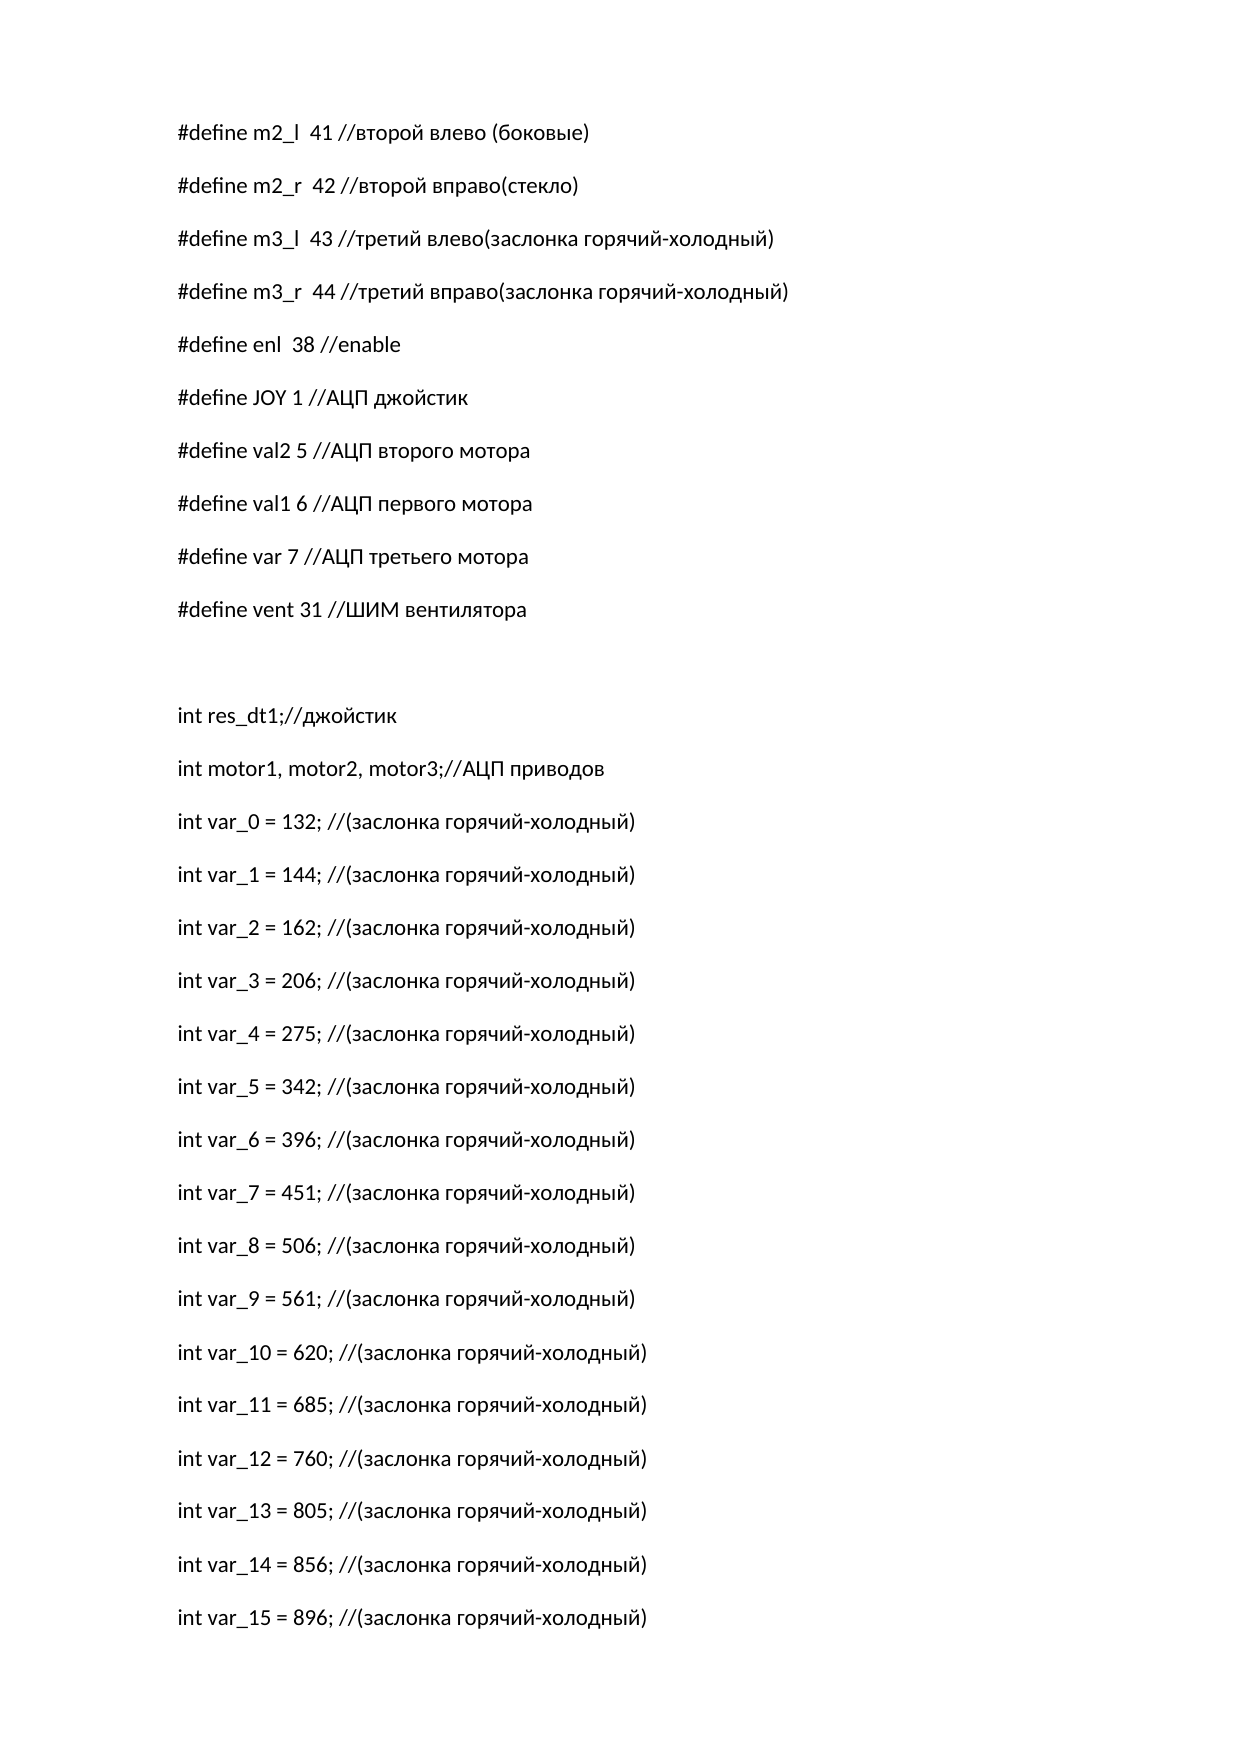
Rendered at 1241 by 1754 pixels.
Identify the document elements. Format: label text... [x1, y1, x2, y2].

text #define m3_l 43 //третий влево(заслонка горячий-холодный) [177, 224, 1152, 252]
text #define val1 6 //АЦП первого мотора [177, 489, 1152, 517]
text int var_3 = 206; //(заслонка горячий-холодный) [177, 966, 1152, 994]
text int var_8 = 506; //(заслонка горячий-холодный) [177, 1232, 1152, 1259]
text int var_5 = 342; //(заслонка горячий-холодный) [177, 1072, 1152, 1101]
text #define m2_r 42 //второй вправо(стекло) [177, 171, 1152, 199]
text #define m2_l 41 //второй влево (боковые) [177, 118, 1152, 146]
text int var_15 = 896; //(заслонка горячий-холодный) [177, 1603, 1152, 1631]
text #define var 7 //АЦП третьего мотора [177, 542, 1152, 570]
text int var_1 = 144; //(заслонка горячий-холодный) [177, 860, 1152, 888]
text #define enl 38 //enable [177, 330, 1152, 358]
text int var_13 = 805; //(заслонка горячий-холодный) [177, 1497, 1152, 1525]
text int var_9 = 561; //(заслонка горячий-холодный) [177, 1284, 1152, 1313]
text int var_12 = 760; //(заслонка горячий-холодный) [177, 1444, 1152, 1472]
text #define m3_r 44 //третий вправо(заслонка горячий-холодный) [177, 277, 1152, 305]
text int var_7 = 451; //(заслонка горячий-холодный) [177, 1178, 1152, 1207]
text #define JOY 1 //АЦП джойстик [177, 383, 1152, 411]
text int var_14 = 856; //(заслонка горячий-холодный) [177, 1550, 1152, 1578]
text int var_10 = 620; //(заслонка горячий-холодный) [177, 1338, 1152, 1366]
text #define val2 5 //АЦП второго мотора [177, 436, 1152, 464]
text int var_2 = 162; //(заслонка горячий-холодный) [177, 913, 1152, 941]
text int motor1, motor2, motor3;//АЦП приводов [177, 754, 1152, 782]
text int var_0 = 132; //(заслонка горячий-холодный) [177, 807, 1152, 835]
text int var_4 = 275; //(заслонка горячий-холодный) [177, 1019, 1152, 1047]
text int var_6 = 396; //(заслонка горячий-холодный) [177, 1126, 1152, 1153]
text #define vent 31 //ШИМ вентилятора [177, 595, 1152, 623]
text int res_dt1;//джойстик [177, 701, 1152, 729]
text int var_11 = 685; //(заслонка горячий-холодный) [177, 1391, 1152, 1419]
